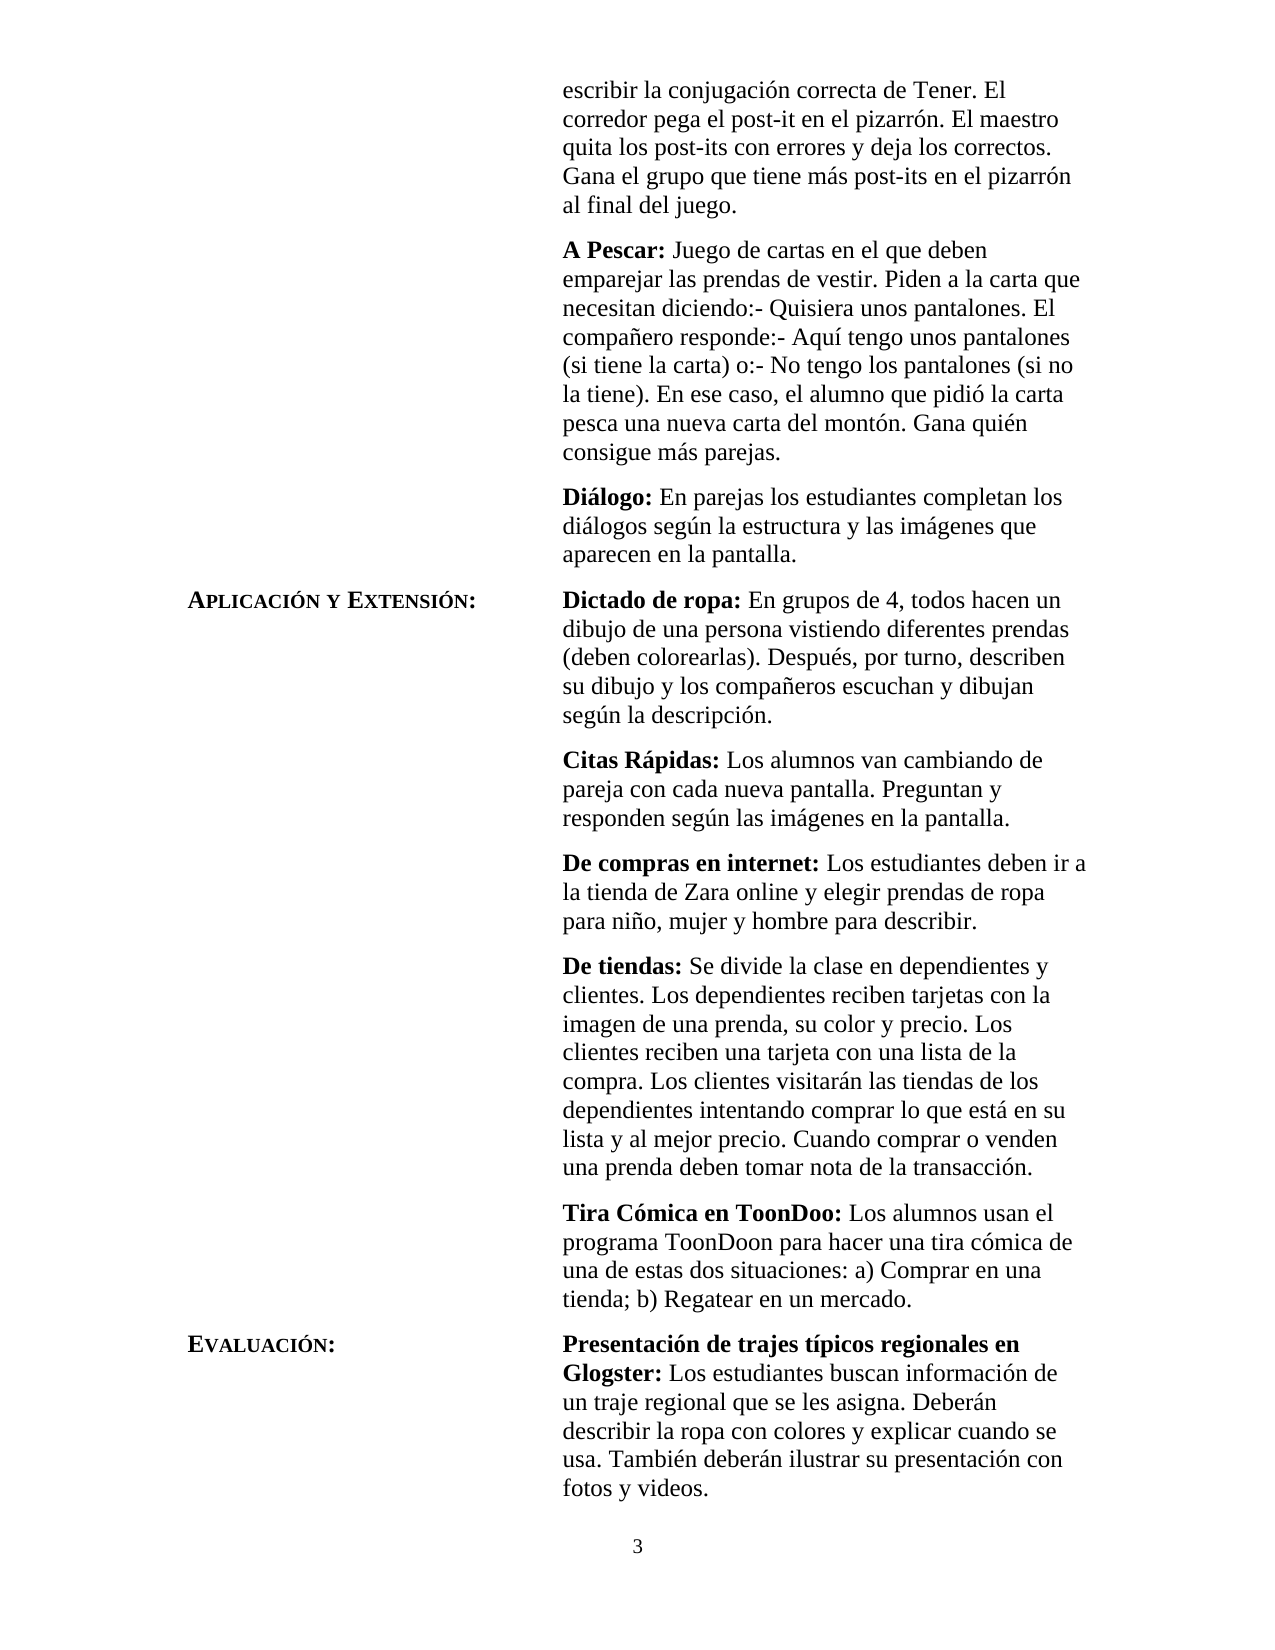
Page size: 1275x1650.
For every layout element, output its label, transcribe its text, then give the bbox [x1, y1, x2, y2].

text De tiendas: Se divide la clase en dependientes y clientes. Los dependientes reciben tarjetas con la imagen de una prenda, su color y precio. Los clientes reciben una tarjeta con una lista de la compra. Los clientes visitarán las tiendas de los dependientes intentando comprar lo que está en su lista y al mejor precio. Cuando comprar o venden una prenda deben tomar nota de la transacción. [187, 951, 1087, 1181]
text Diálogo: En parejas los estudiantes completan los diálogos según la estructura y las imágenes que aparecen en la pantalla. [187, 482, 1087, 568]
text Tira Cómica en ToonDoo: Los alumnos usan el programa ToonDoon para hacer una tira cómica de una de estas dos situaciones: a) Comprar en una tienda; b) Regatear en un mercado. [187, 1198, 1087, 1313]
text De compras en internet: Los estudiantes deben ir a la tienda de Zara online y elegir prendas de ropa para niño, mujer y hombre para describir. [187, 848, 1087, 934]
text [187, 75, 1087, 219]
text Aplicación y Extensión: Dictado de ropa: En grupos de 4, todos hacen un dibujo de una persona vistiendo diferentes prendas (deben colorearlas). Después, por turno, describen su dibujo y los compañeros escuchan y dibujan según la descripción. [187, 585, 1087, 729]
text Citas Rápidas: Los alumnos van cambiando de pareja con cada nueva pantalla. Preguntan y responden según las imágenes en la pantalla. [187, 745, 1087, 832]
text Evaluación: Presentación de trajes típicos regionales en Glogster: Los estudiantes buscan información de un traje regional que se les asigna. Deberán describir la ropa con colores y explicar cuando se usa. También deberán ilustrar su presentación con fotos y videos. [187, 1329, 1087, 1502]
text A Pescar: Juego de cartas en el que deben emparejar las prendas de vestir. Piden a la carta que necesitan diciendo:- Quisiera unos pantalones. El compañero responde:- Aquí tengo unos pantalones (si tiene la carta) o:- No tengo los pantalones (si no la tiene). En ese caso, el alumno que pidió la carta pesca una nueva carta del montón. Gana quién consigue más parejas. [187, 235, 1087, 465]
